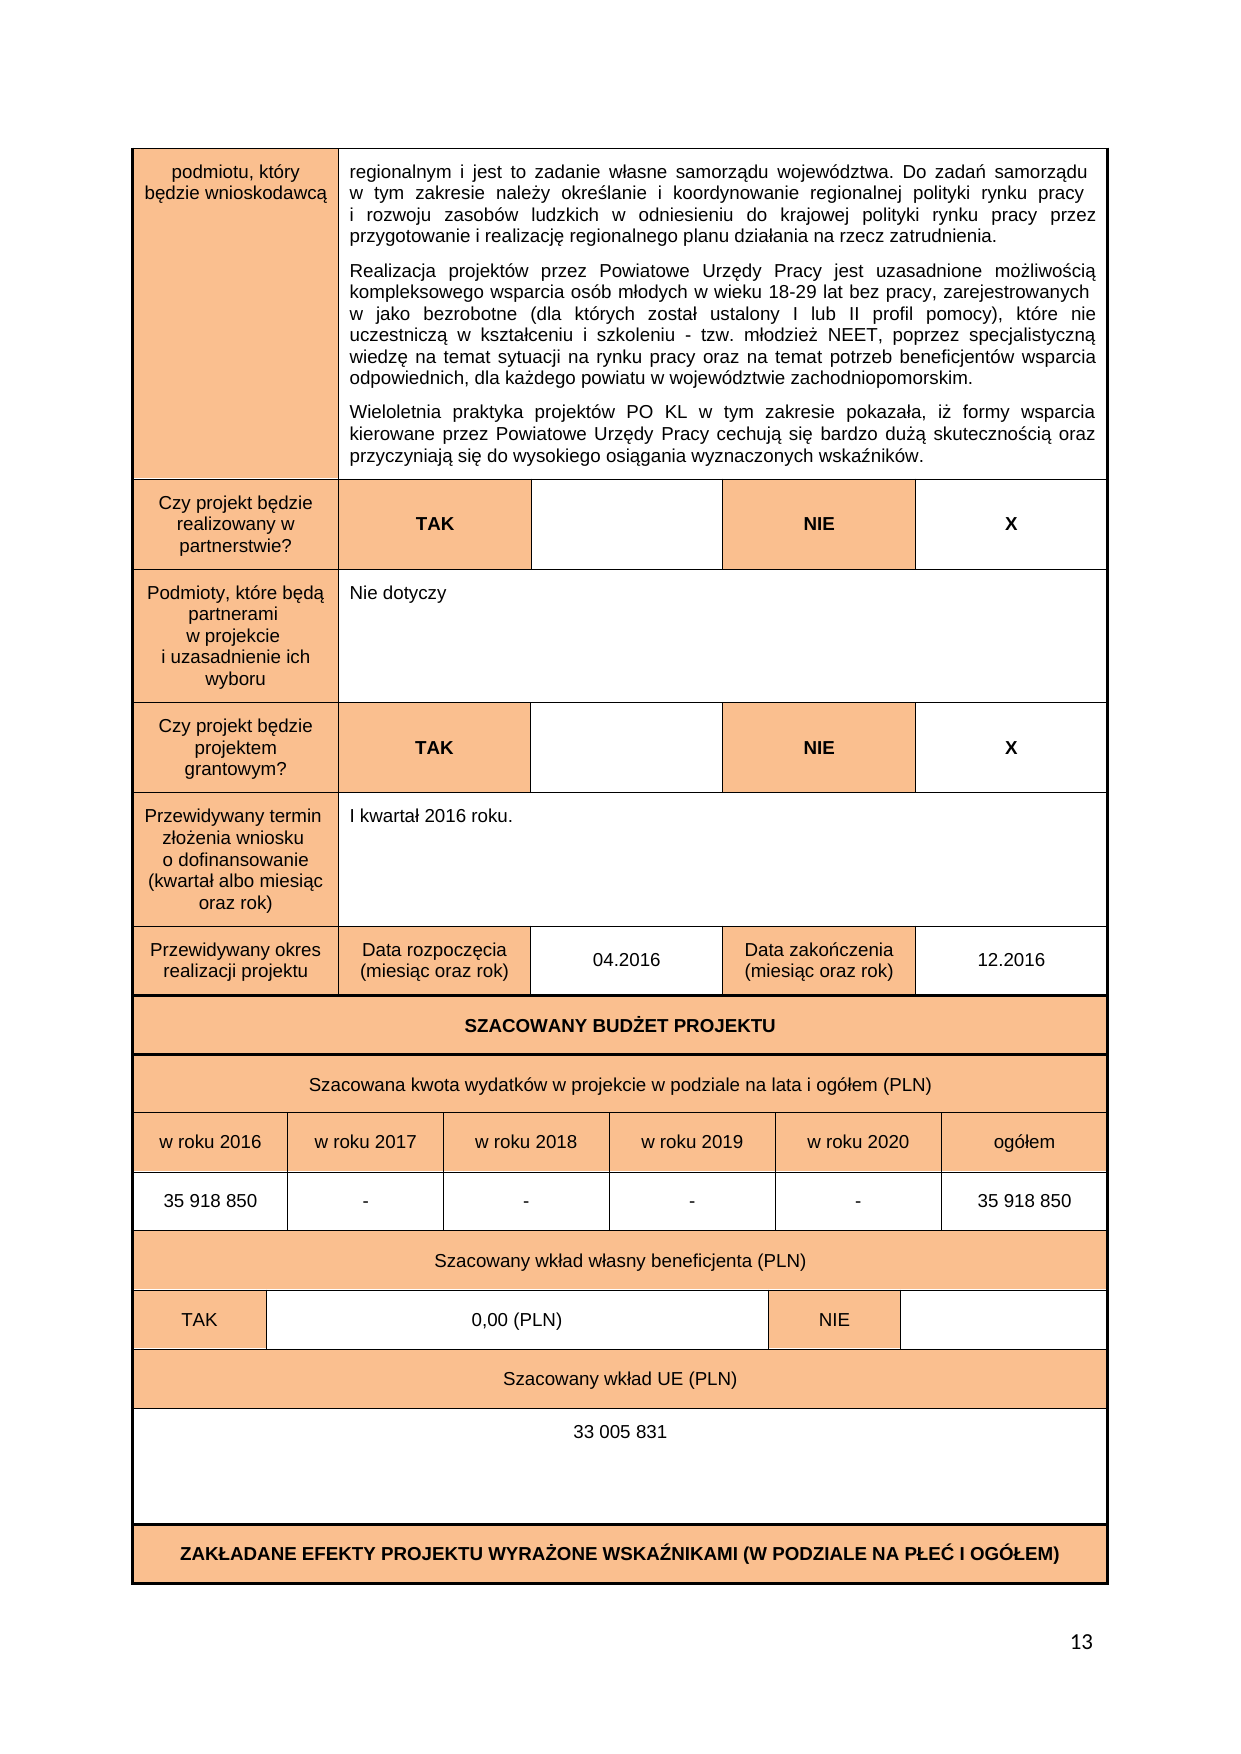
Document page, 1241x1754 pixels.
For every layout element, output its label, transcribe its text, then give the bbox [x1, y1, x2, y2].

table_cell 35 918 850 [134, 1173, 287, 1230]
table_cell - [610, 1173, 775, 1230]
table_cell [901, 1291, 1106, 1348]
table_cell SZACOWANY BUDŻET PROJEKTU [134, 997, 1106, 1053]
table_cell w roku 2016 [134, 1113, 287, 1171]
table_cell Data zakończenia (miesiąc oraz rok) [723, 927, 915, 994]
table_cell X [916, 703, 1106, 792]
table_cell [531, 703, 722, 792]
table_cell w roku 2018 [444, 1113, 609, 1171]
table_cell Data rozpoczęcia (miesiąc oraz rok) [339, 927, 530, 994]
table_cell - [776, 1173, 941, 1230]
table_cell ogółem [942, 1113, 1106, 1171]
table_cell Podmioty, które będą partnerami w projekcie i uzasadnienie ich wyboru [134, 570, 338, 702]
table_cell Nie dotyczy [339, 570, 1106, 702]
table_cell Szacowana kwota wydatków w projekcie w podziale na lata i ogółem (PLN) [134, 1056, 1106, 1112]
table_cell NIE [769, 1291, 900, 1348]
table_cell I kwartał 2016 roku. [339, 793, 1106, 926]
table_cell NIE [723, 480, 915, 569]
table_cell - [444, 1173, 609, 1230]
table_cell w roku 2020 [776, 1113, 941, 1171]
table_cell TAK [339, 703, 530, 792]
table_cell 35 918 850 [942, 1173, 1106, 1230]
table_cell Czy projekt będzie projektem grantowym? [134, 703, 338, 792]
table_cell 12.2016 [916, 927, 1106, 994]
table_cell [134, 149, 338, 478]
table_cell w roku 2019 [610, 1113, 775, 1171]
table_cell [339, 149, 1106, 478]
table_cell Szacowany wkład własny beneficjenta (PLN) [134, 1231, 1106, 1289]
table_cell Przewidywany termin złożenia wniosku o dofinansowanie (kwartał albo miesiąc oraz rok) [134, 793, 338, 926]
table_cell TAK [134, 1291, 266, 1348]
table_cell w roku 2017 [288, 1113, 443, 1171]
table_cell Szacowany wkład UE (PLN) [134, 1350, 1106, 1408]
table_cell Przewidywany okres realizacji projektu [134, 927, 338, 994]
table_cell 0,00 (PLN) [267, 1291, 768, 1348]
table_cell TAK [339, 480, 531, 569]
table_cell 04.2016 [531, 927, 722, 994]
table_cell [532, 480, 722, 569]
table_cell Czy projekt będzie realizowany w partnerstwie? [134, 480, 338, 569]
table_cell X [916, 480, 1106, 569]
table_cell NIE [723, 703, 915, 792]
table_cell ZAKŁADANE EFEKTY PROJEKTU WYRAŻONE WSKAŹNIKAMI (W PODZIALE NA PŁEĆ I OGÓŁEM) [134, 1526, 1106, 1582]
table_cell - [288, 1173, 443, 1230]
table_cell 33 005 831 [134, 1409, 1106, 1523]
